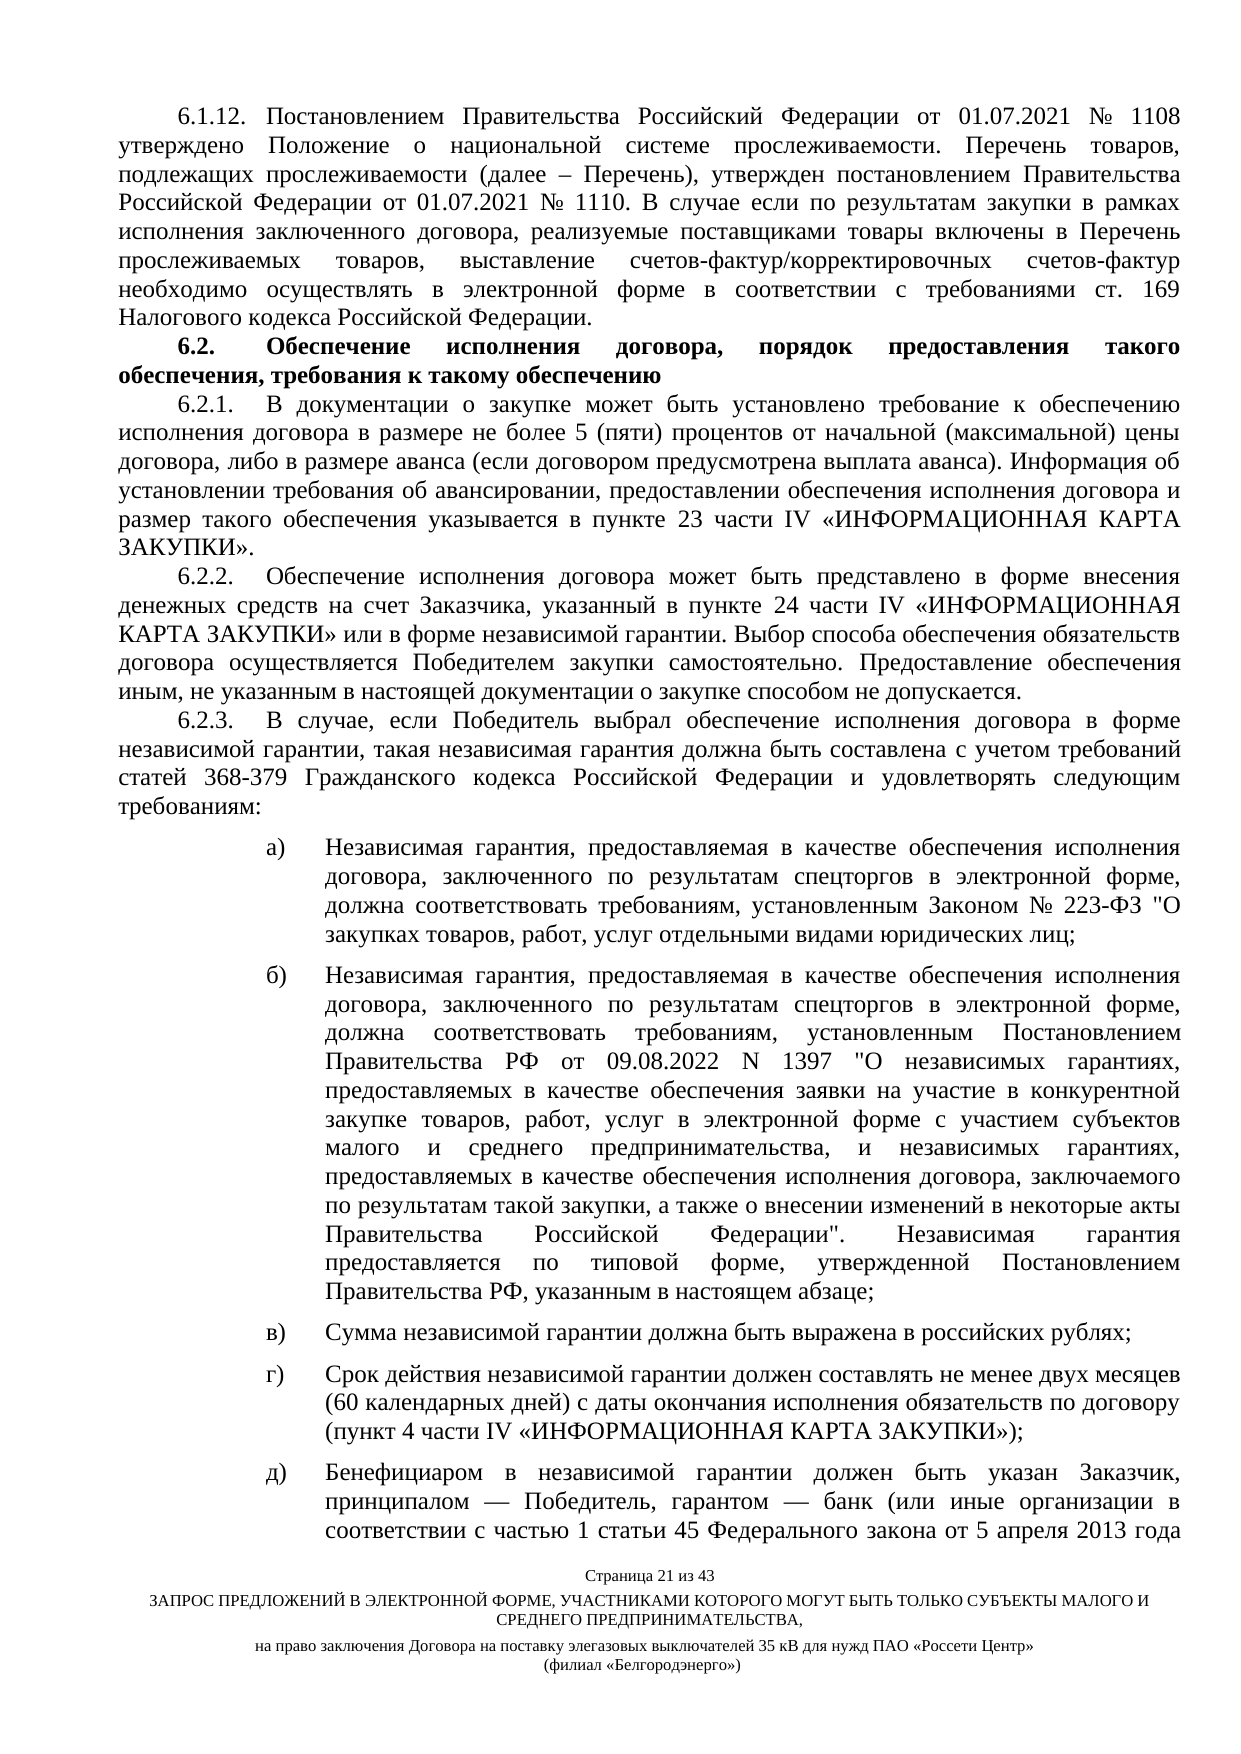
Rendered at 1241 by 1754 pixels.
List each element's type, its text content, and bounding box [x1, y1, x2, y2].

list Сумма независимой гарантии должна быть выражена в российских рублях; [266, 1317, 1181, 1346]
subtitle Постановлением Правительства Российский Федерации от 01.07.2021 № 1108 утверждено Положение о национальной системе прослеживаемости. Перечень товаров, подлежащих прослеживаемости (далее – Перечень), утвержден постановлением Правительства Российской Федерации от 01.07.2021 № 1110. В случае если по результатам закупки в рамках исполнения заключенного договора, реализуемые поставщиками товары включены в Перечень прослеживаемых товаров, выставление счетов-фактур/корректировочных счетов-фактур необходимо осуществлять в электронной форме в соответствии с требованиями ст. 169 Налогового кодекса Российской Федерации. [118, 101, 1181, 331]
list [266, 1457, 1181, 1544]
subtitle В документации о закупке может быть установлено требование к обеспечению исполнения договора в размере не более 5 (пяти) процентов от начальной (максимальной) цены договора, либо в размере аванса (если договором предусмотрена выплата аванса). Информация об установлении требования об авансировании, предоставлении обеспечения исполнения договора и размер такого обеспечения указывается в пункте 23 части IV «ИНФОРМАЦИОННАЯ КАРТА ЗАКУПКИ». [118, 389, 1181, 561]
subtitle В случае, если Победитель выбрал обеспечение исполнения договора в форме независимой гарантии, такая независимая гарантия должна быть составлена с учетом требований статей 368-379 Гражданского кодекса Российской Федерации и удовлетворять следующим требованиям: [118, 705, 1181, 820]
subtitle Обеспечение исполнения договора, порядок предоставления такого обеспечения, требования к такому обеспечению [118, 331, 1181, 389]
list Независимая гарантия, предоставляемая в качестве обеспечения исполнения договора, заключенного по результатам спецторгов в электронной форме, должна соответствовать требованиям, установленным Постановлением Правительства РФ от 09.08.2022 N 1397 "О независимых гарантиях, предоставляемых в качестве обеспечения заявки на участие в конкурентной закупке товаров, работ, услуг в электронной форме с участием субъектов малого и среднего предпринимательства, и независимых гарантиях, предоставляемых в качестве обеспечения исполнения договора, заключаемого по результатам такой закупки, а также о внесении изменений в некоторые акты Правительства Российской Федерации". Независимая гарантия предоставляется по типовой форме, утвержденной Постановлением Правительства РФ, указанным в настоящем абзаце; [266, 960, 1181, 1305]
list Срок действия независимой гарантии должен составлять не менее двух месяцев (60 календарных дней) с даты окончания исполнения обязательств по договору (пункт 4 части IV «ИНФОРМАЦИОННАЯ КАРТА ЗАКУПКИ»); [266, 1359, 1181, 1445]
subtitle Обеспечение исполнения договора может быть представлено в форме внесения денежных средств на счет Заказчика, указанный в пункте 24 части IV «ИНФОРМАЦИОННАЯ КАРТА ЗАКУПКИ» или в форме независимой гарантии. Выбор способа обеспечения обязательств договора осуществляется Победителем закупки самостоятельно. Предоставление обеспечения иным, не указанным в настоящей документации о закупке способом не допускается. [118, 561, 1181, 705]
list Независимая гарантия, предоставляемая в качестве обеспечения исполнения договора, заключенного по результатам спецторгов в электронной форме, должна соответствовать требованиям, установленным Законом № 223-ФЗ "О закупках товаров, работ, услуг отдельными видами юридических лиц; [266, 832, 1181, 947]
